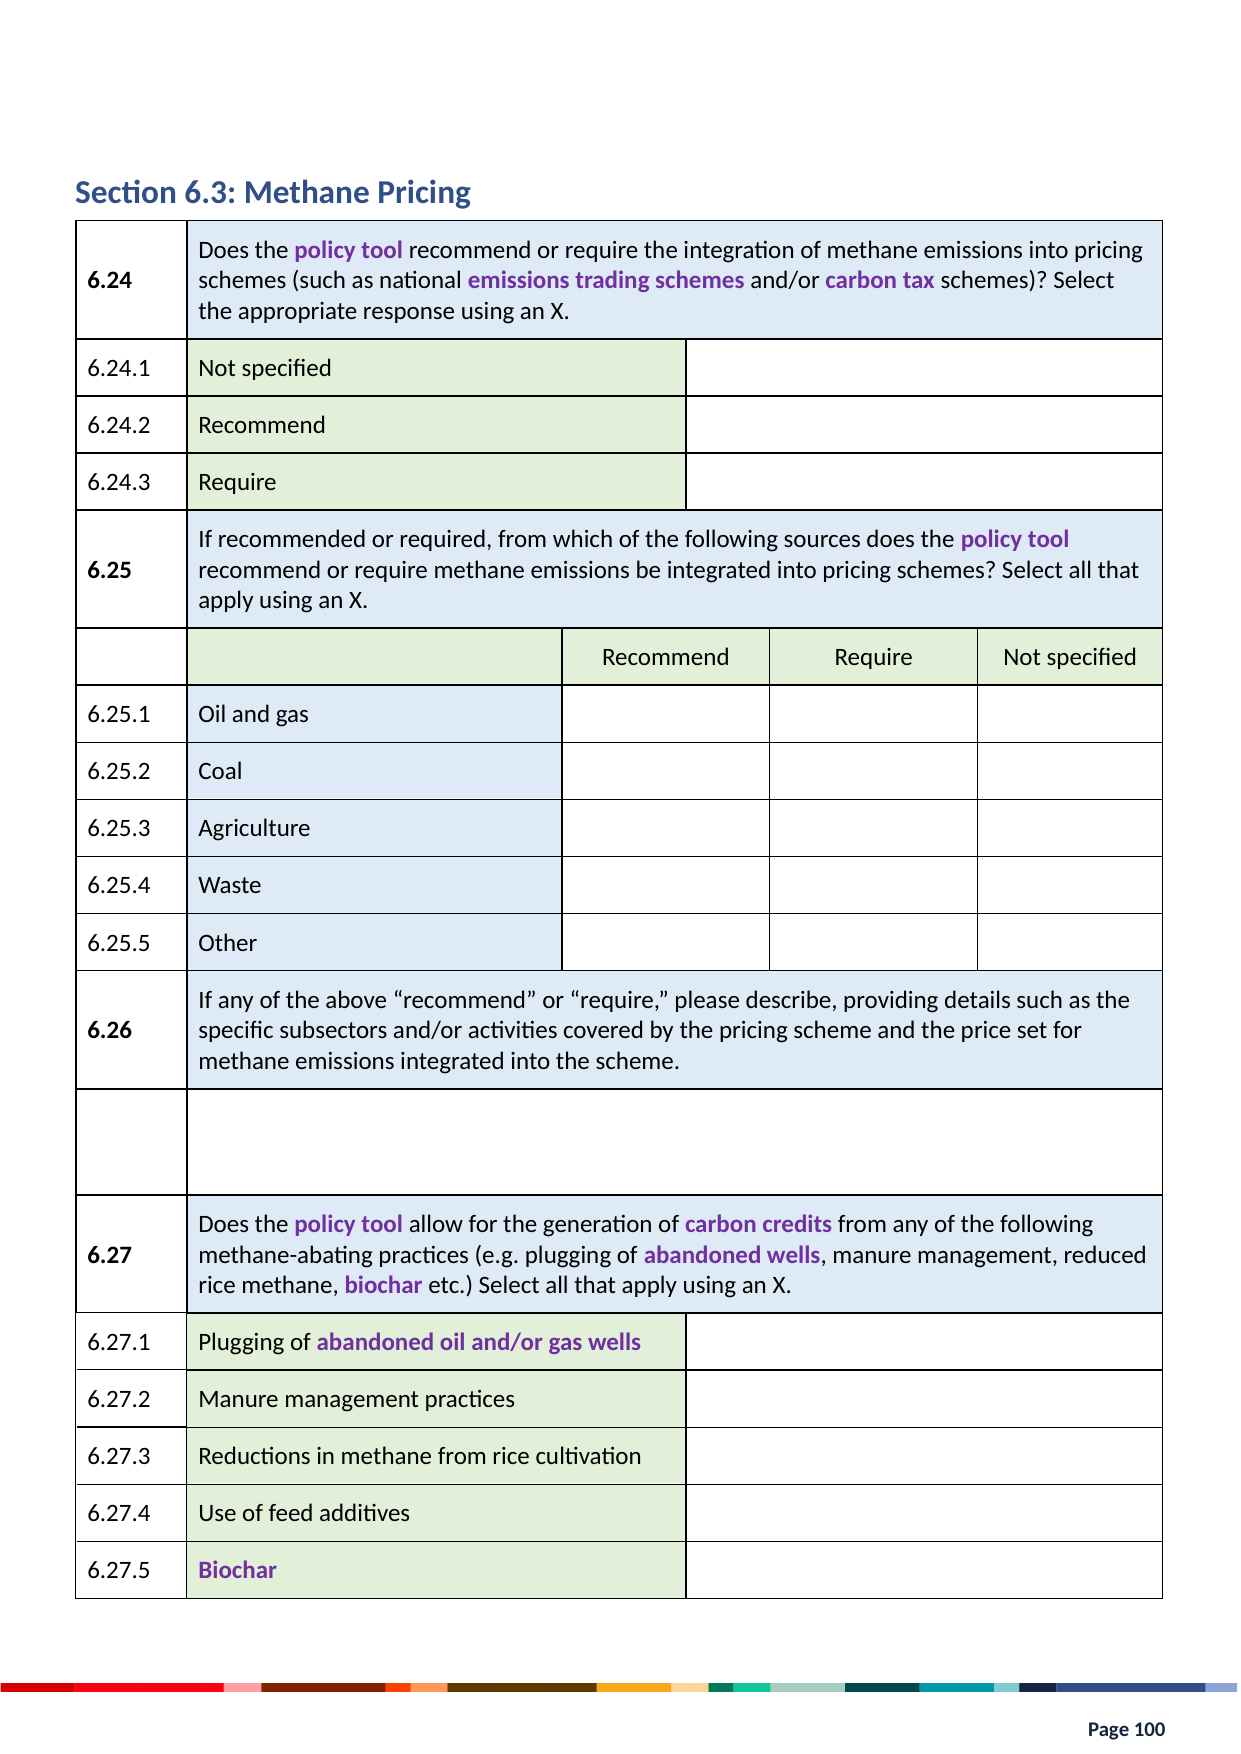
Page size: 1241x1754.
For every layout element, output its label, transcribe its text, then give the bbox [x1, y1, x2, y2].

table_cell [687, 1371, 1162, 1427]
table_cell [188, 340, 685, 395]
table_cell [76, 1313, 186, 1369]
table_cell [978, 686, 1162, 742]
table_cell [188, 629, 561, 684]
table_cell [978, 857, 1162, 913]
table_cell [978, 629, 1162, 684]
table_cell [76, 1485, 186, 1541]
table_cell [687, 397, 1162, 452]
subtitle Section 6.3: Methane Pricing [75, 171, 1165, 211]
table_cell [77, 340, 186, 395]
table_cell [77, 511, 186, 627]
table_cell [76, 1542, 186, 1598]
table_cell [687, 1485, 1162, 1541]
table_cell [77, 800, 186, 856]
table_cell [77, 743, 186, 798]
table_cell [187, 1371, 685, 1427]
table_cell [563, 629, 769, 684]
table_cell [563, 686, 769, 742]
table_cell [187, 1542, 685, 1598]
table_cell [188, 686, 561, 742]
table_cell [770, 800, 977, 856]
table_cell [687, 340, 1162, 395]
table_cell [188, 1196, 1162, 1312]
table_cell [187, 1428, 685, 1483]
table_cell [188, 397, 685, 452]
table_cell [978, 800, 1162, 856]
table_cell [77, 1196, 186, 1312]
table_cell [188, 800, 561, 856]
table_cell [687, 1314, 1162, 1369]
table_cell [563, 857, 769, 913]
picture [0, 1683, 1236, 1692]
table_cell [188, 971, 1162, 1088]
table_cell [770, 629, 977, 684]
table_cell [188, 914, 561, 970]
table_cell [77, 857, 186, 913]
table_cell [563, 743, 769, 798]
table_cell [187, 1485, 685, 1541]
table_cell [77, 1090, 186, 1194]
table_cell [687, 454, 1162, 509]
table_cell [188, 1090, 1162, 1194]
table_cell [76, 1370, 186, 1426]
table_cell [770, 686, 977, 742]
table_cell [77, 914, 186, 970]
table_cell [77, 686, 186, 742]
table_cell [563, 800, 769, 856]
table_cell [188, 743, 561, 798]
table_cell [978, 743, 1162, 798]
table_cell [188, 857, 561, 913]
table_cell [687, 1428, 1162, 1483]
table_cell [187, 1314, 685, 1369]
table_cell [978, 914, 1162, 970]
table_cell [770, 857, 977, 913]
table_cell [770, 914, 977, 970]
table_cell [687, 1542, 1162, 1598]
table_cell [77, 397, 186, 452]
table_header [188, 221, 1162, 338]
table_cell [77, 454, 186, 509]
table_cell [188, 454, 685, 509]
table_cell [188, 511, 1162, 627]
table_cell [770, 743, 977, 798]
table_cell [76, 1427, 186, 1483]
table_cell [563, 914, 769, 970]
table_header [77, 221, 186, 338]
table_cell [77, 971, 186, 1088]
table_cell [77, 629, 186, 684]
